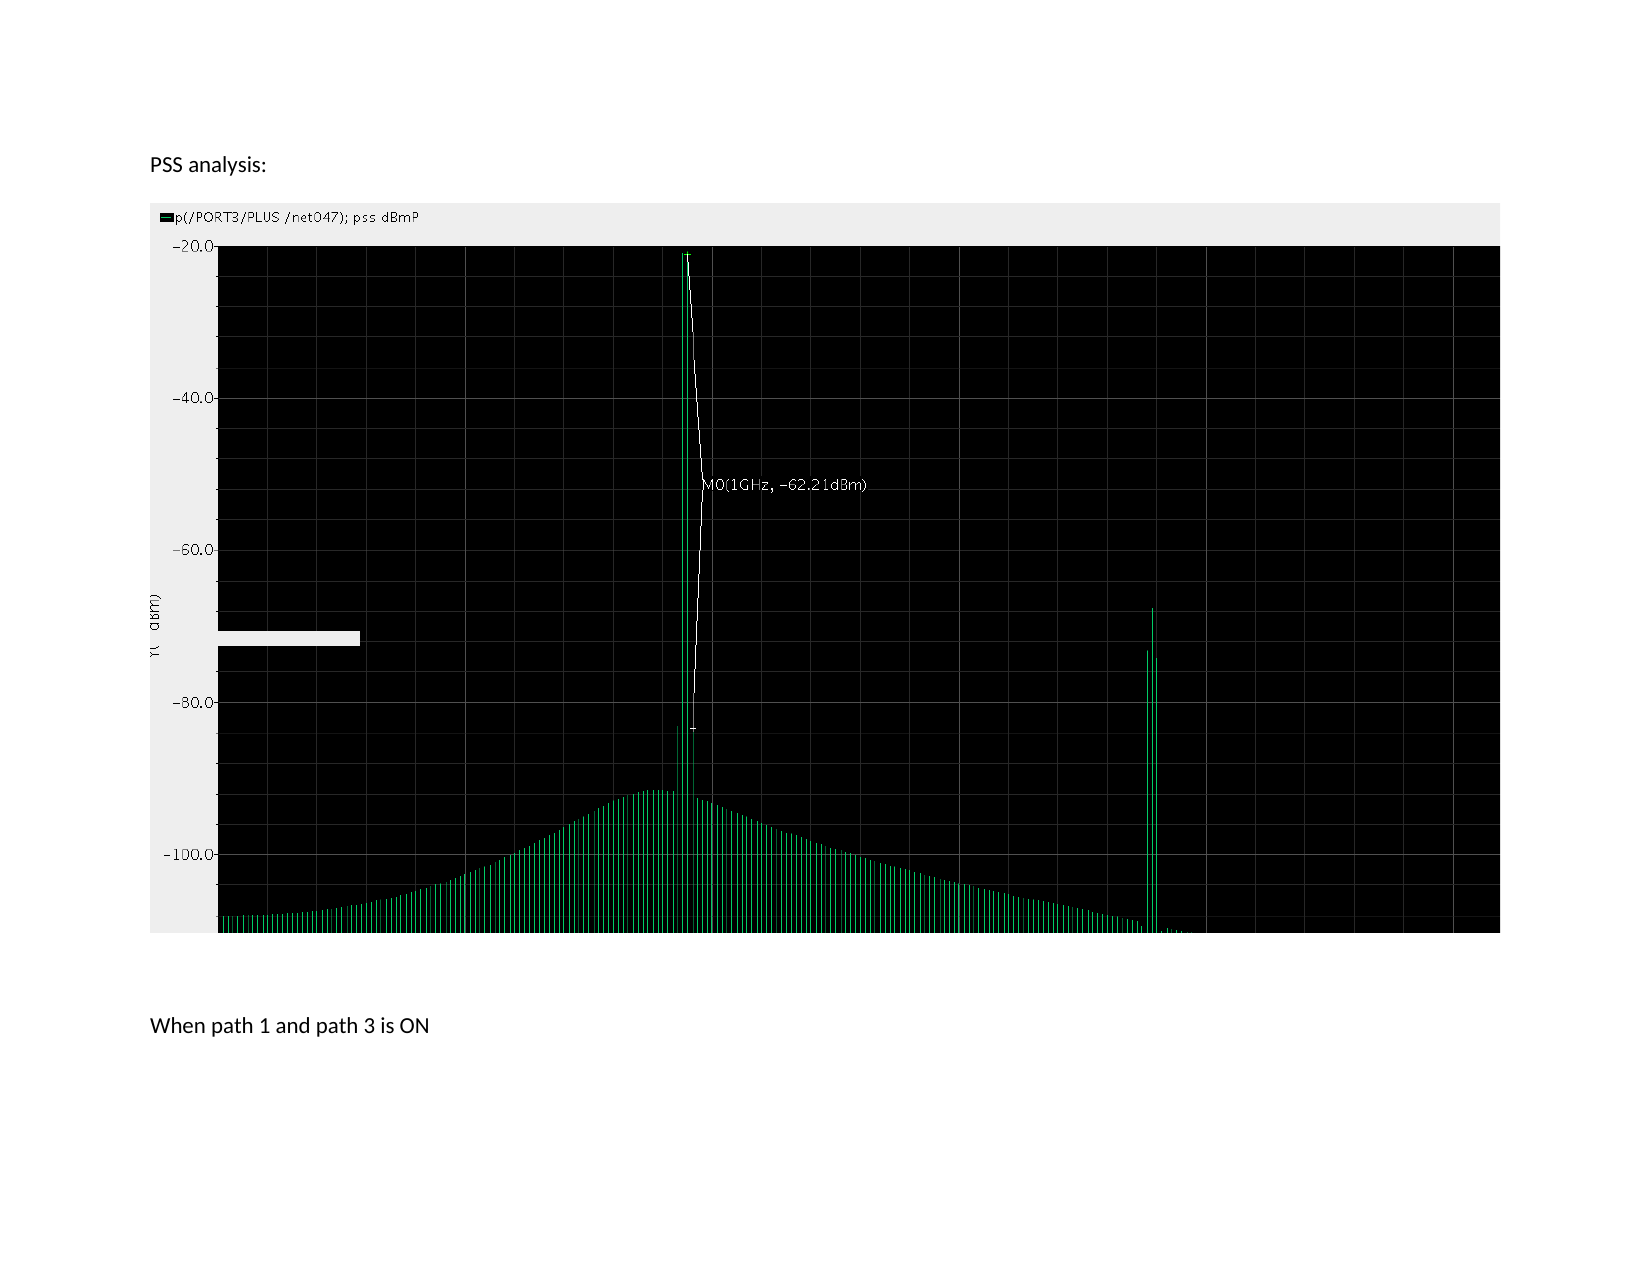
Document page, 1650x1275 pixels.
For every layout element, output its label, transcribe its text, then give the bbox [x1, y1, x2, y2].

picture [150, 203, 1500, 933]
text PSS analysis: [150, 150, 1500, 178]
text When path 1 and path 3 is ON [150, 1011, 1500, 1039]
